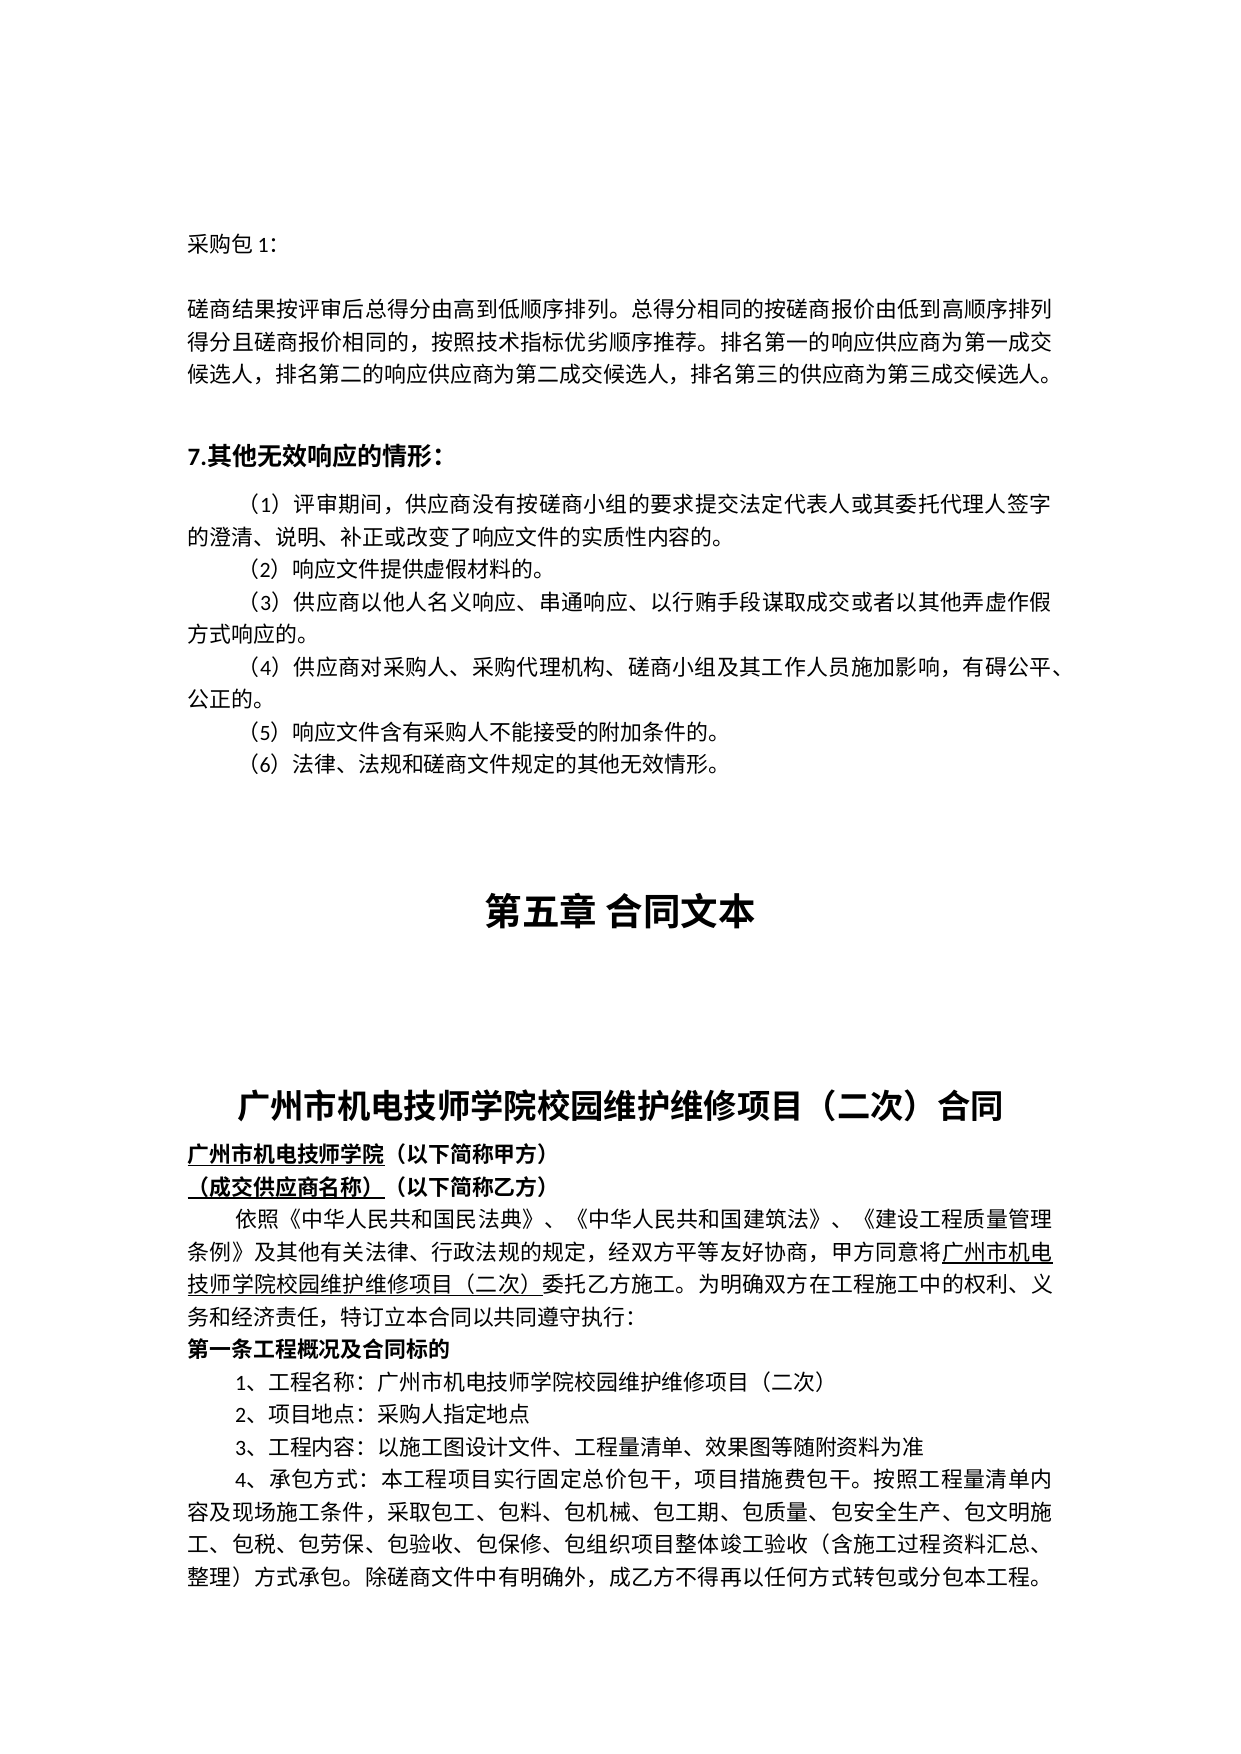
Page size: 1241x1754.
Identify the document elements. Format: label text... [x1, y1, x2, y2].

text 1、工程名称：广州市机电技师学院校园维护维修项目（二次） [187, 1364, 1053, 1397]
text （1）评审期间，供应商没有按磋商小组的要求提交法定代表人或其委托代理人签字的澄清、说明、补正或改变了响应文件的实质性内容的。 [187, 487, 1053, 552]
text 广州市机电技师学院校园维护维修项目（二次）合同 [187, 1072, 1053, 1137]
text 广州市机电技师学院（以下简称甲方） [187, 1137, 1053, 1169]
text 第五章 合同文本 [187, 877, 1053, 942]
text （4）供应商对采购人、采购代理机构、磋商小组及其工作人员施加影响，有碍公平、公正的。 [187, 649, 1053, 714]
text 磋商结果按评审后总得分由高到低顺序排列。总得分相同的按磋商报价由低到高顺序排列。得分且磋商报价相同的，按照技术指标优劣顺序推荐。排名第一的响应供应商为第一成交候选人，排名第二的响应供应商为第二成交候选人，排名第三的供应商为第三成交候选人。 [187, 292, 1053, 389]
text 2、项目地点：采购人指定地点 [187, 1397, 1053, 1429]
text （3）供应商以他人名义响应、串通响应、以行贿手段谋取成交或者以其他弄虚作假方式响应的。 [187, 584, 1053, 649]
text （2）响应文件提供虚假材料的。 [187, 552, 1053, 584]
text （6）法律、法规和磋商文件规定的其他无效情形。 [187, 747, 1053, 779]
text 3、工程内容：以施工图设计文件、工程量清单、效果图等随附资料为准 [187, 1429, 1053, 1462]
text 依照《中华人民共和国民法典》、《中华人民共和国建筑法》、《建设工程质量管理条例》及其他有关法律、行政法规的规定，经双方平等友好协商，甲方同意将广州市机电技师学院校园维护维修项目（二次）委托乙方施工。为明确双方在工程施工中的权利、义务和经济责任，特订立本合同以共同遵守执行： [187, 1202, 1053, 1332]
text 7.其他无效响应的情形： [187, 422, 1053, 487]
text 采购包1： [187, 227, 1053, 259]
text 第一条工程概况及合同标的 [187, 1332, 1053, 1364]
text （5）响应文件含有采购人不能接受的附加条件的。 [187, 714, 1053, 747]
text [187, 1462, 1053, 1592]
text （成交供应商名称）（以下简称乙方） [187, 1169, 1053, 1202]
